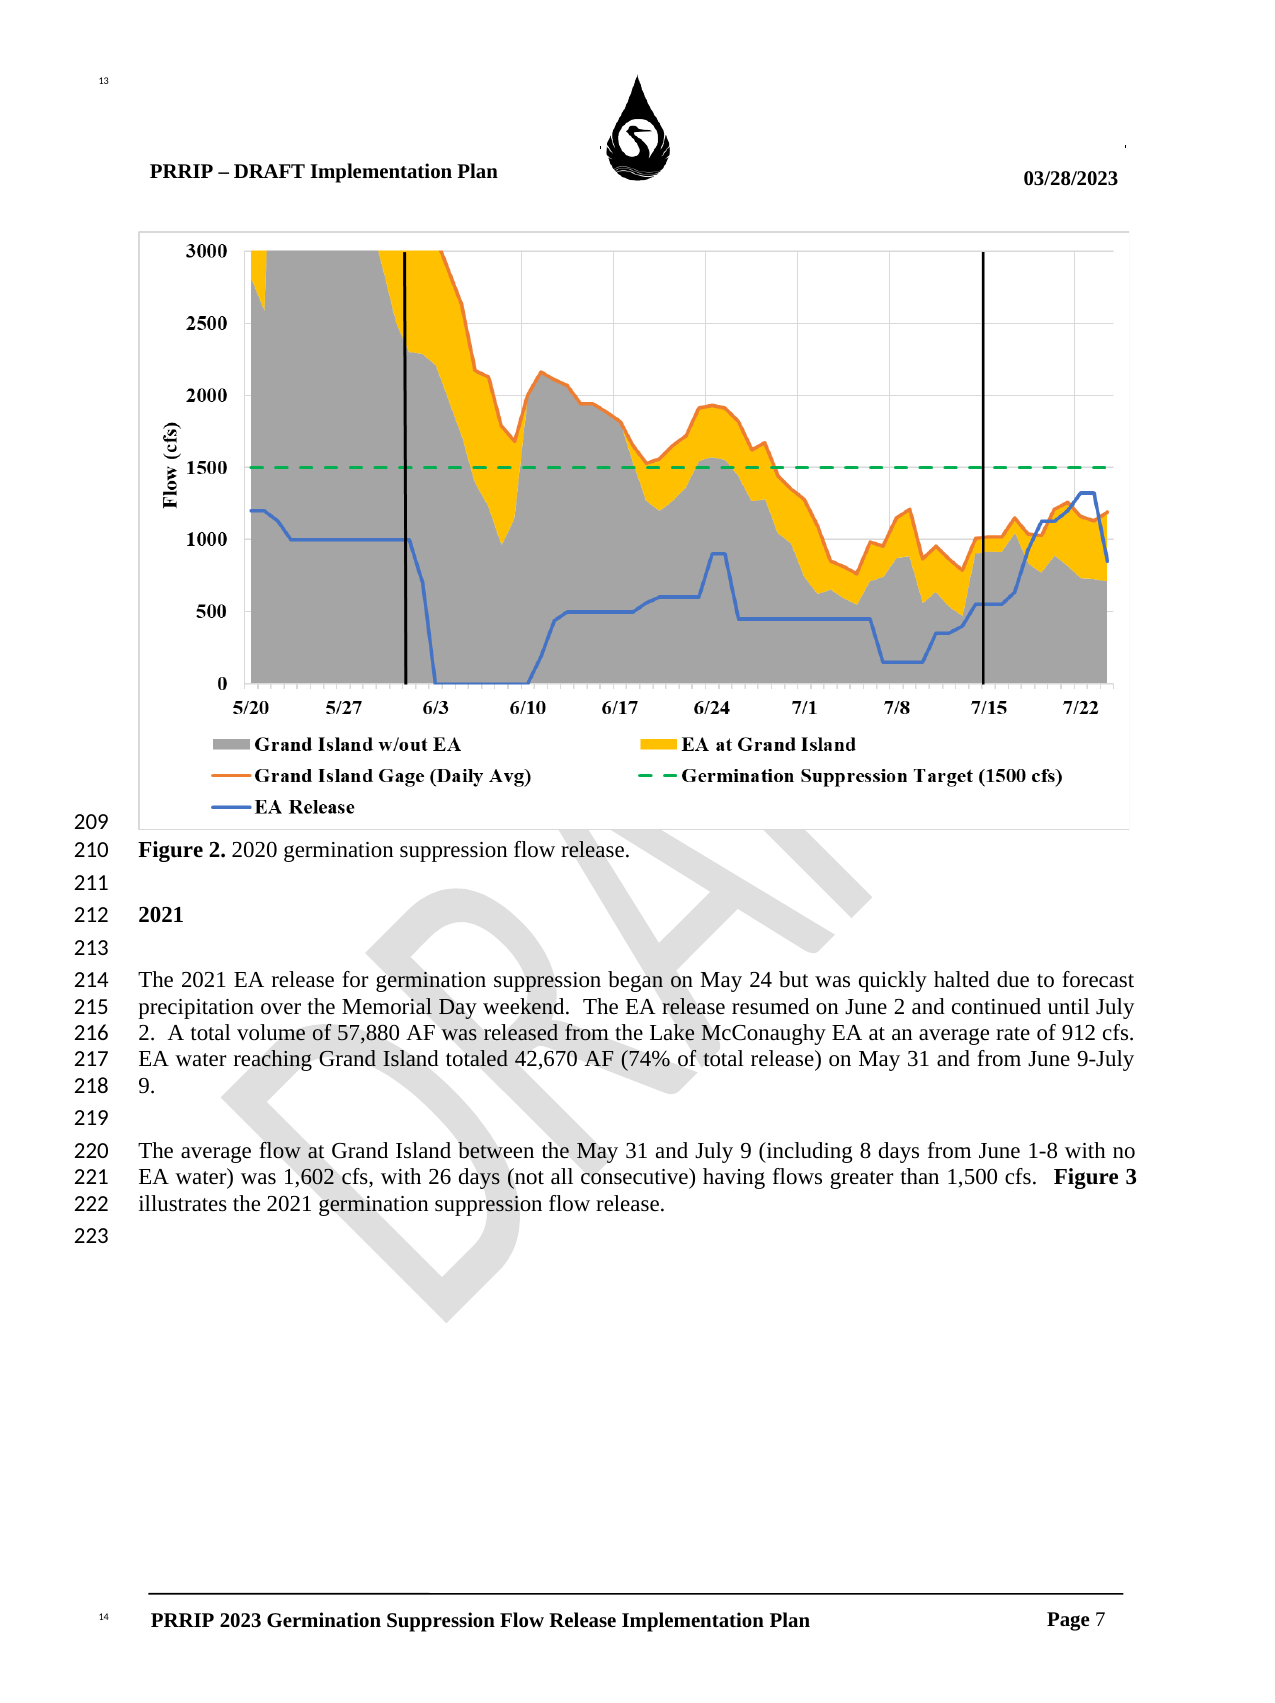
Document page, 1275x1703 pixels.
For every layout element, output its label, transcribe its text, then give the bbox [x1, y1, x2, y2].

text 2021 [138, 901, 1137, 928]
text The average flow at Grand Island between the May 31 and July 9 (including 8 days from June 1-8 with no EA water) was 1,602 cfs, with 26 days (not all consecutive) having flows greater than 1,500 cfs. Figure 3 illustrates the 2021 germination suppression flow release. [138, 1137, 1137, 1216]
picture [138, 231, 1130, 830]
picture [606, 74, 670, 181]
text Figure 2. 2020 germination suppression flow release. [138, 836, 1137, 862]
text The 2021 EA release for germination suppression began on May 24 but was quickly halted due to forecast precipitation over the Memorial Day weekend. The EA release resumed on June 2 and continued until July 2. A total volume of 57,880 AF was released from the Lake McConaughy EA at an average rate of 912 cfs. EA water reaching Grand Island totaled 42,670 AF (74% of total release) on May 31 and from June 9-July 9. [138, 966, 1137, 1098]
